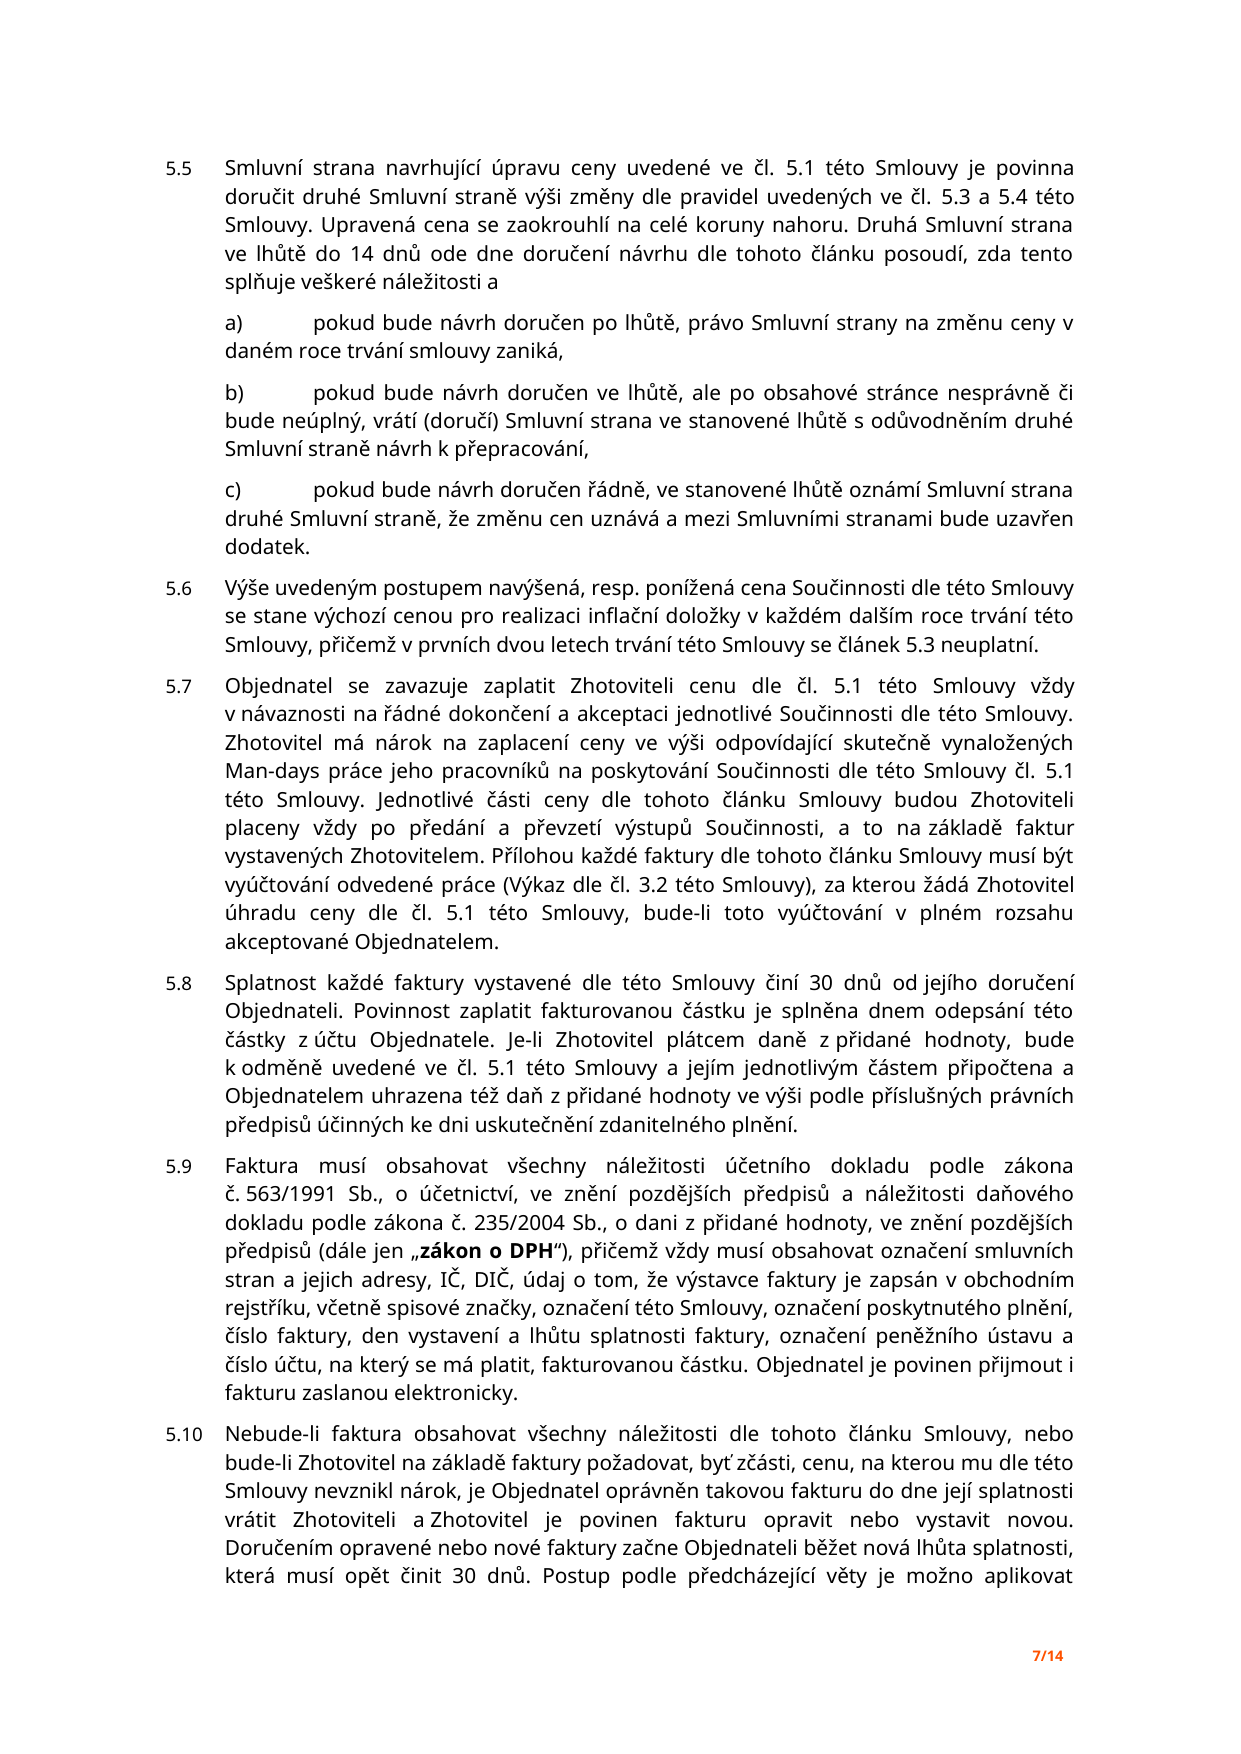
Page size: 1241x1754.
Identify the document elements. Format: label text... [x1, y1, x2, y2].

list Faktura musí obsahovat všechny náležitosti účetního dokladu podle zákona č. 563/1991 Sb., o účetnictví, ve znění pozdějších předpisů a náležitosti daňového dokladu podle zákona č. 235/2004 Sb., o dani z přidané hodnoty, ve znění pozdějších předpisů (dále jen „zákon o DPH“), přičemž vždy musí obsahovat označení smluvních stran a jejich adresy, IČ, DIČ, údaj o tom, že výstavce faktury je zapsán v obchodním rejstříku, včetně spisové značky, označení této Smlouvy, označení poskytnutého plnění, číslo faktury, den vystavení a lhůtu splatnosti faktury, označení peněžního ústavu a číslo účtu, na který se má platit, fakturovanou částku. Objednatel je povinen přijmout i fakturu zaslanou elektronicky. [165, 1151, 1075, 1407]
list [165, 1419, 1075, 1590]
list Výše uvedeným postupem navýšená, resp. ponížená cena Součinnosti dle této Smlouvy se stane výchozí cenou pro realizaci inflační doložky v každém dalším roce trvání této Smlouvy, přičemž v prvních dvou letech trvání této Smlouvy se článek 5.3 neuplatní. [165, 573, 1075, 658]
list Objednatel se zavazuje zaplatit Zhotoviteli cenu dle čl. 5.1 této Smlouvy vždy v návaznosti na řádné dokončení a akceptaci jednotlivé Součinnosti dle této Smlouvy. Zhotovitel má nárok na zaplacení ceny ve výši odpovídající skutečně vynaložených Man-days práce jeho pracovníků na poskytování Součinnosti dle této Smlouvy čl. 5.1 této Smlouvy. Jednotlivé části ceny dle tohoto článku Smlouvy budou Zhotoviteli placeny vždy po předání a převzetí výstupů Součinnosti, a to na základě faktur vystavených Zhotovitelem. Přílohou každé faktury dle tohoto článku Smlouvy musí být vyúčtování odvedené práce (Výkaz dle čl. 3.2 této Smlouvy), za kterou žádá Zhotovitel úhradu ceny dle čl. 5.1 této Smlouvy, bude-li toto vyúčtování v plném rozsahu akceptované Objednatelem. [165, 671, 1075, 955]
text a) pokud bude návrh doručen po lhůtě, právo Smluvní strany na změnu ceny v daném roce trvání smlouvy zaniká, [224, 308, 1075, 365]
text b) pokud bude návrh doručen ve lhůtě, ale po obsahové stránce nesprávně či bude neúplný, vrátí (doručí) Smluvní strana ve stanovené lhůtě s odůvodněním druhé Smluvní straně návrh k přepracování, [224, 378, 1075, 463]
text c) pokud bude návrh doručen řádně, ve stanovené lhůtě oznámí Smluvní strana druhé Smluvní straně, že změnu cen uznává a mezi Smluvními stranami bude uzavřen dodatek. [224, 475, 1075, 561]
list Splatnost každé faktury vystavené dle této Smlouvy činí 30 dnů od jejího doručení Objednateli. Povinnost zaplatit fakturovanou částku je splněna dnem odepsání této částky z účtu Objednatele. Je-li Zhotovitel plátcem daně z přidané hodnoty, bude k odměně uvedené ve čl. 5.1 této Smlouvy a jejím jednotlivým částem připočtena a Objednatelem uhrazena též daň z přidané hodnoty ve výši podle příslušných právních předpisů účinných ke dni uskutečnění zdanitelného plnění. [165, 968, 1075, 1138]
list Smluvní strana navrhující úpravu ceny uvedené ve čl. 5.1 této Smlouvy je povinna doručit druhé Smluvní straně výši změny dle pravidel uvedených ve čl. 5.3 a 5.4 této Smlouvy. Upravená cena se zaokrouhlí na celé koruny nahoru. Druhá Smluvní strana ve lhůtě do 14 dnů ode dne doručení návrhu dle tohoto článku posoudí, zda tento splňuje veškeré náležitosti a [165, 153, 1075, 296]
